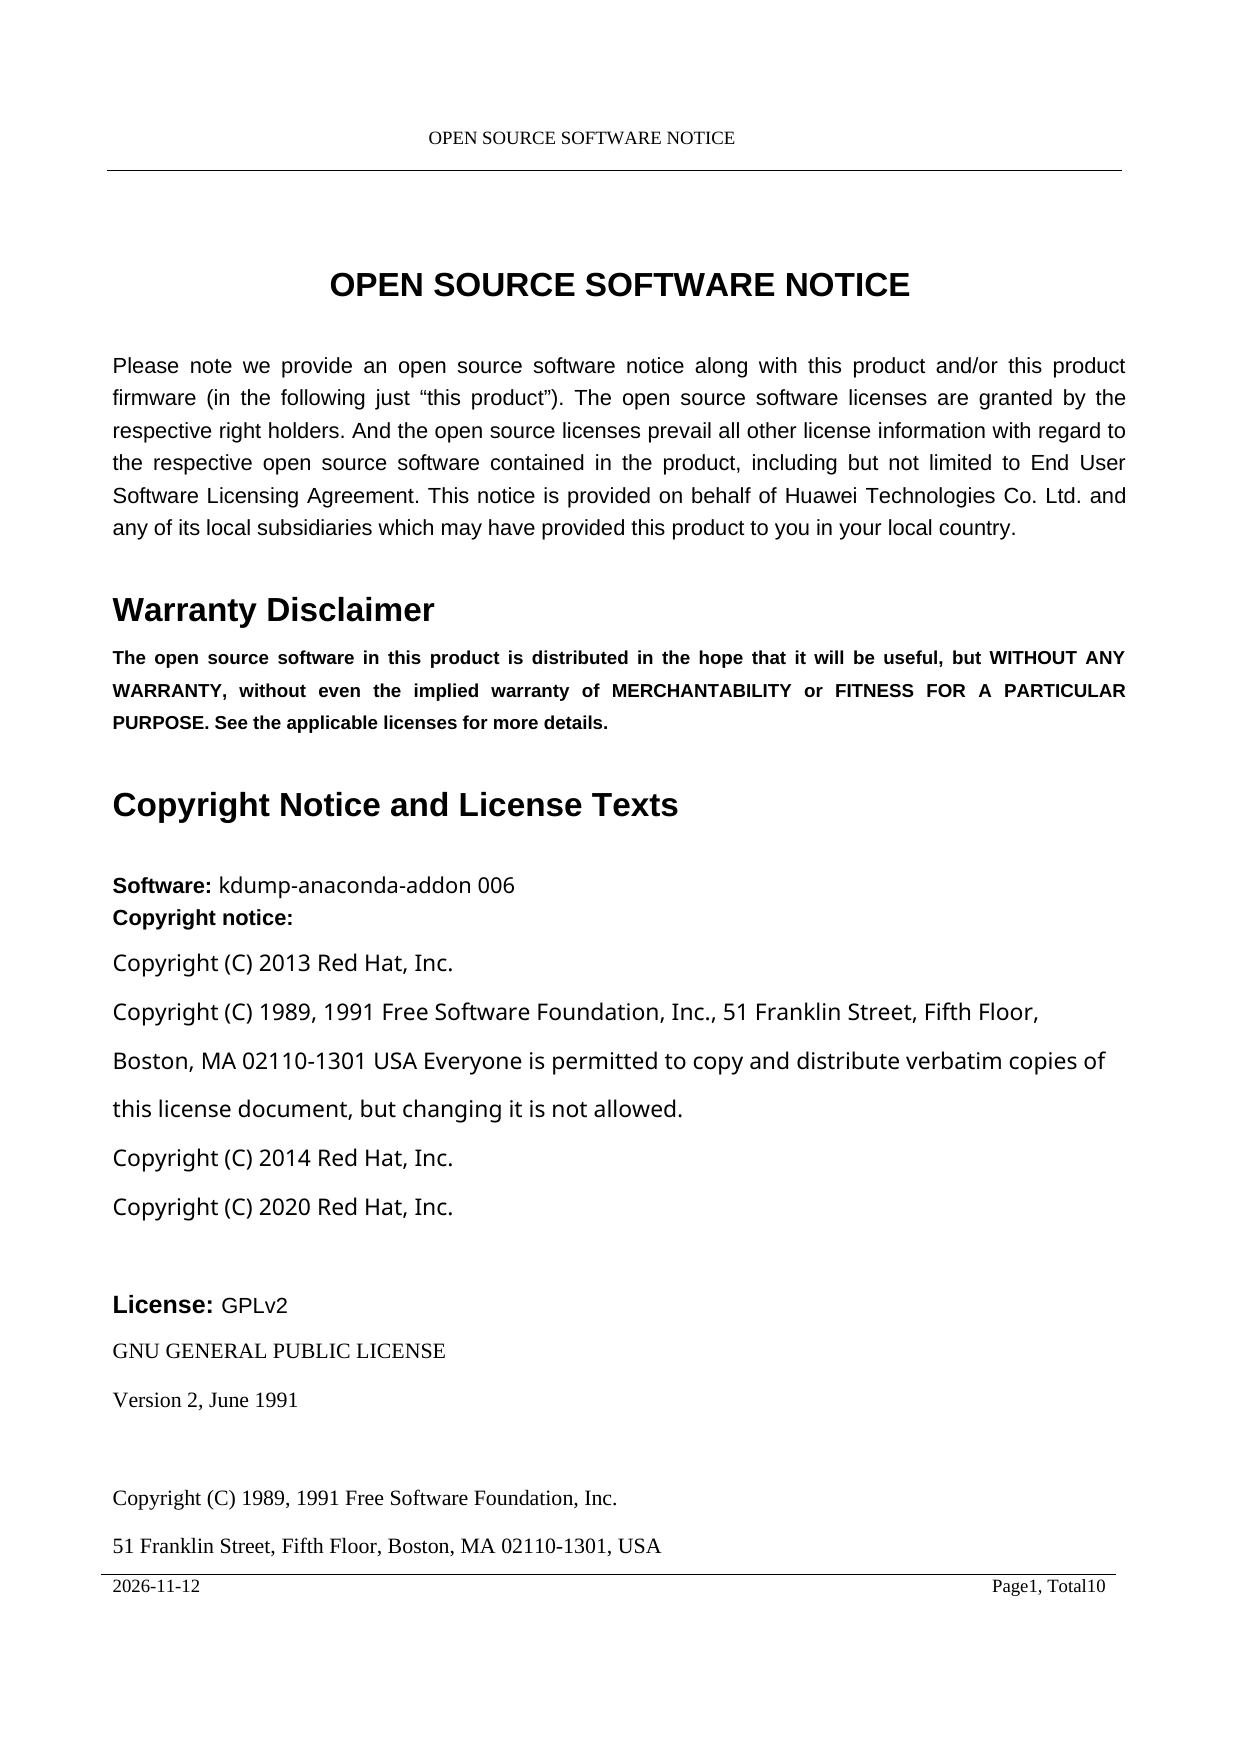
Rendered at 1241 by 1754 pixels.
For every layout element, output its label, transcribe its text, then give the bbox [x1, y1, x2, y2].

text Copyright Notice and License Texts [112, 771, 1128, 836]
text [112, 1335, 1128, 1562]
text Warranty Disclaimer [112, 576, 1128, 641]
text OPEN SOURCE SOFTWARE NOTICE [112, 251, 1128, 316]
text Software: kdump-anaconda-addon 006 [112, 869, 1128, 901]
text Copyright notice: [112, 901, 1128, 934]
text Please note we provide an open source software notice along with this product and/or this product firmware (in the following just “this product”). The open source software licenses are granted by the respective right holders. And the open source licenses prevail all other license information with regard to the respective open source software contained in the product, including but not limited to End User Software Licensing Agreement. This notice is provided on behalf of Huawei Technologies Co. Ltd. and any of its local subsidiaries which may have provided this product to you in your local country. [112, 349, 1128, 544]
text The open source software in this product is distributed in the hope that it will be useful, but WITHOUT ANY WARRANTY, without even the implied warranty of MERCHANTABILITY or FITNESS FOR A PARTICULAR PURPOSE. See the applicable licenses for more details. [112, 641, 1128, 739]
text Copyright (C) 2013 Red Hat, Inc. Copyright (C) 1989, 1991 Free Software Foundation, Inc., 51 Franklin Street, Fifth Floor, Boston, MA 02110-1301 USA Everyone is permitted to copy and distribute verbatim copies of this license document, but changing it is not allowed. Copyright (C) 2014 Red Hat, Inc. Copyright (C) 2020 Red Hat, Inc. [112, 947, 1128, 1272]
text License: GPLv2 [112, 1288, 1128, 1320]
